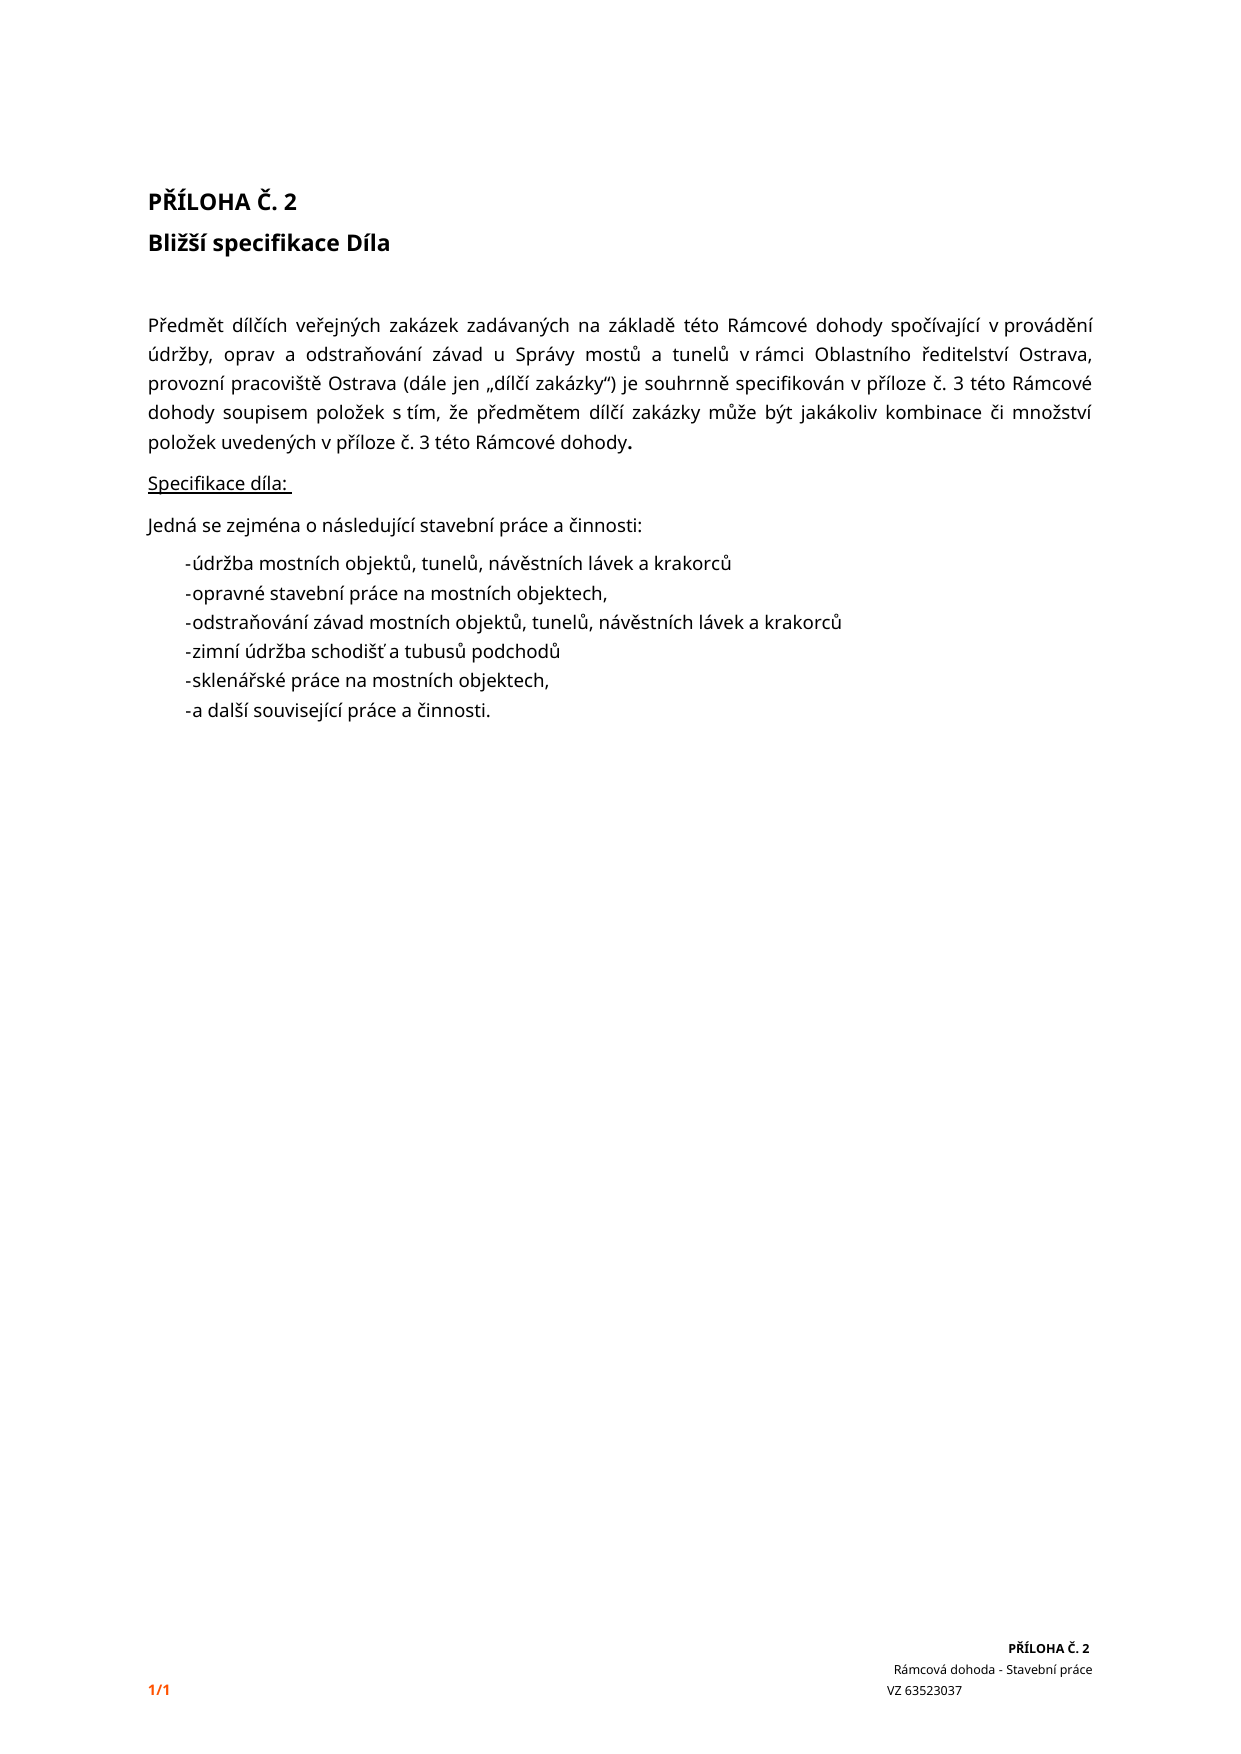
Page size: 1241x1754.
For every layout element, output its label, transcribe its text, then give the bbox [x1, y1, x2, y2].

list odstraňování závad mostních objektů, tunelů, návěstních lávek a krakorců [185, 609, 1093, 634]
text Předmět dílčích veřejných zakázek zadávaných na základě této Rámcové dohody spočívající v provádění údržby, oprav a odstraňování závad u Správy mostů a tunelů v rámci Oblastního ředitelství Ostrava, provozní pracoviště Ostrava (dále jen „dílčí zakázky“) je souhrnně specifikován v příloze č. 3 této Rámcové dohody soupisem položek s tím, že předmětem dílčí zakázky může být jakákoliv kombinace či množství položek uvedených v příloze č. 3 této Rámcové dohody. [148, 312, 1093, 454]
list opravné stavební práce na mostních objektech, [185, 580, 1093, 605]
text Jedná se zejména o následující stavební práce a činnosti: [148, 512, 1093, 538]
list sklenářské práce na mostních objektech, [185, 668, 1093, 693]
text Specifikace díla: [148, 471, 1093, 496]
text Příloha č. 2 [148, 187, 1093, 216]
list a další související práce a činnosti. [185, 697, 1093, 722]
text Bližší specifikace Díla [148, 228, 1093, 258]
list údržba mostních objektů, tunelů, návěstních lávek a krakorců [185, 551, 1093, 576]
list zimní údržba schodišť a tubusů podchodů [185, 638, 1093, 664]
